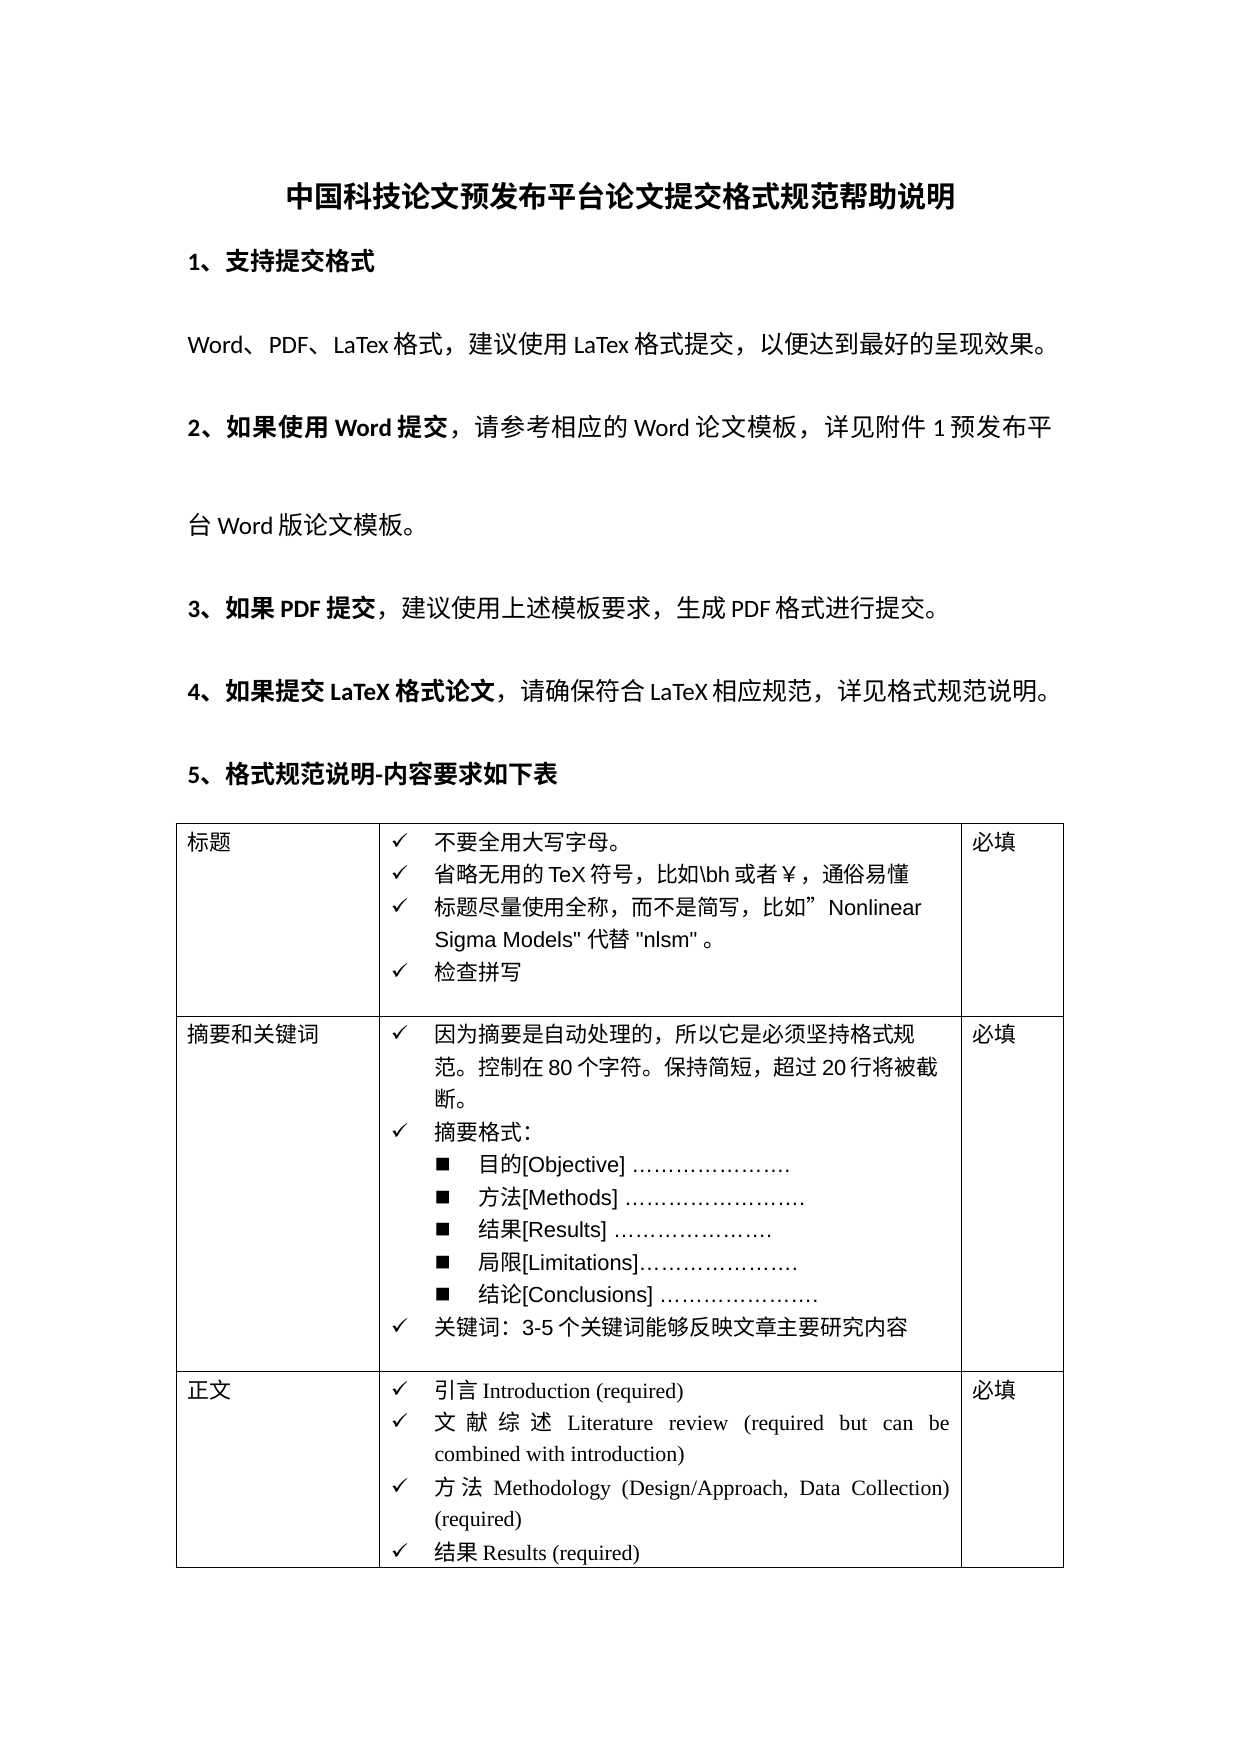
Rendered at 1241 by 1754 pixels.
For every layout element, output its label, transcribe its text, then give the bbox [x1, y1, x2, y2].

text 中国科技论文预发布平台论文提交格式规范帮助说明 [187, 162, 1053, 227]
table_cell 因为摘要是自动处理的，所以它是必须坚持格式规范。控制在80个字符。保持简短，超过20行将被截断。 摘要格式： 目的[Objective] …………………. 方法[Methods] ……………………. 结果[Results] …………………. 局限[Limitations]…………………. 结论[Conclusions] …………………. 关键词：3-5个关键词能够反映文章主要研究内容 [380, 1017, 961, 1371]
table_header 不要全用大写字母。 省略无用的TeX符号，比如\bh或者￥，通俗易懂 标题尽量使用全称，而不是简写，比如”Nonlinear Sigma Models" 代替 "nlsm" 。 检查拼写 [380, 824, 961, 1016]
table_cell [380, 1372, 961, 1567]
table_cell 必填 [962, 1017, 1063, 1371]
text 2、如果使用Word提交，请参考相应的Word论文模板，详见附件1预发布平台Word版论文模板。 [187, 393, 1053, 556]
text 3、如果PDF提交，建议使用上述模板要求，生成PDF格式进行提交。 [187, 574, 1053, 639]
text 1、支持提交格式 [187, 227, 1053, 292]
table_header 标题 [177, 824, 379, 1016]
table_cell 摘要和关键词 [177, 1017, 379, 1371]
table_header 必填 [962, 824, 1063, 1016]
text Word、PDF、LaTex格式，建议使用LaTex格式提交，以便达到最好的呈现效果。 [187, 310, 1053, 375]
text 4、如果提交LaTeX格式论文，请确保符合LaTeX相应规范，详见格式规范说明。 [187, 657, 1053, 722]
text 5、格式规范说明-内容要求如下表 [187, 740, 1053, 805]
table_cell 必填 [962, 1372, 1063, 1567]
table_cell 正文 [177, 1372, 379, 1567]
